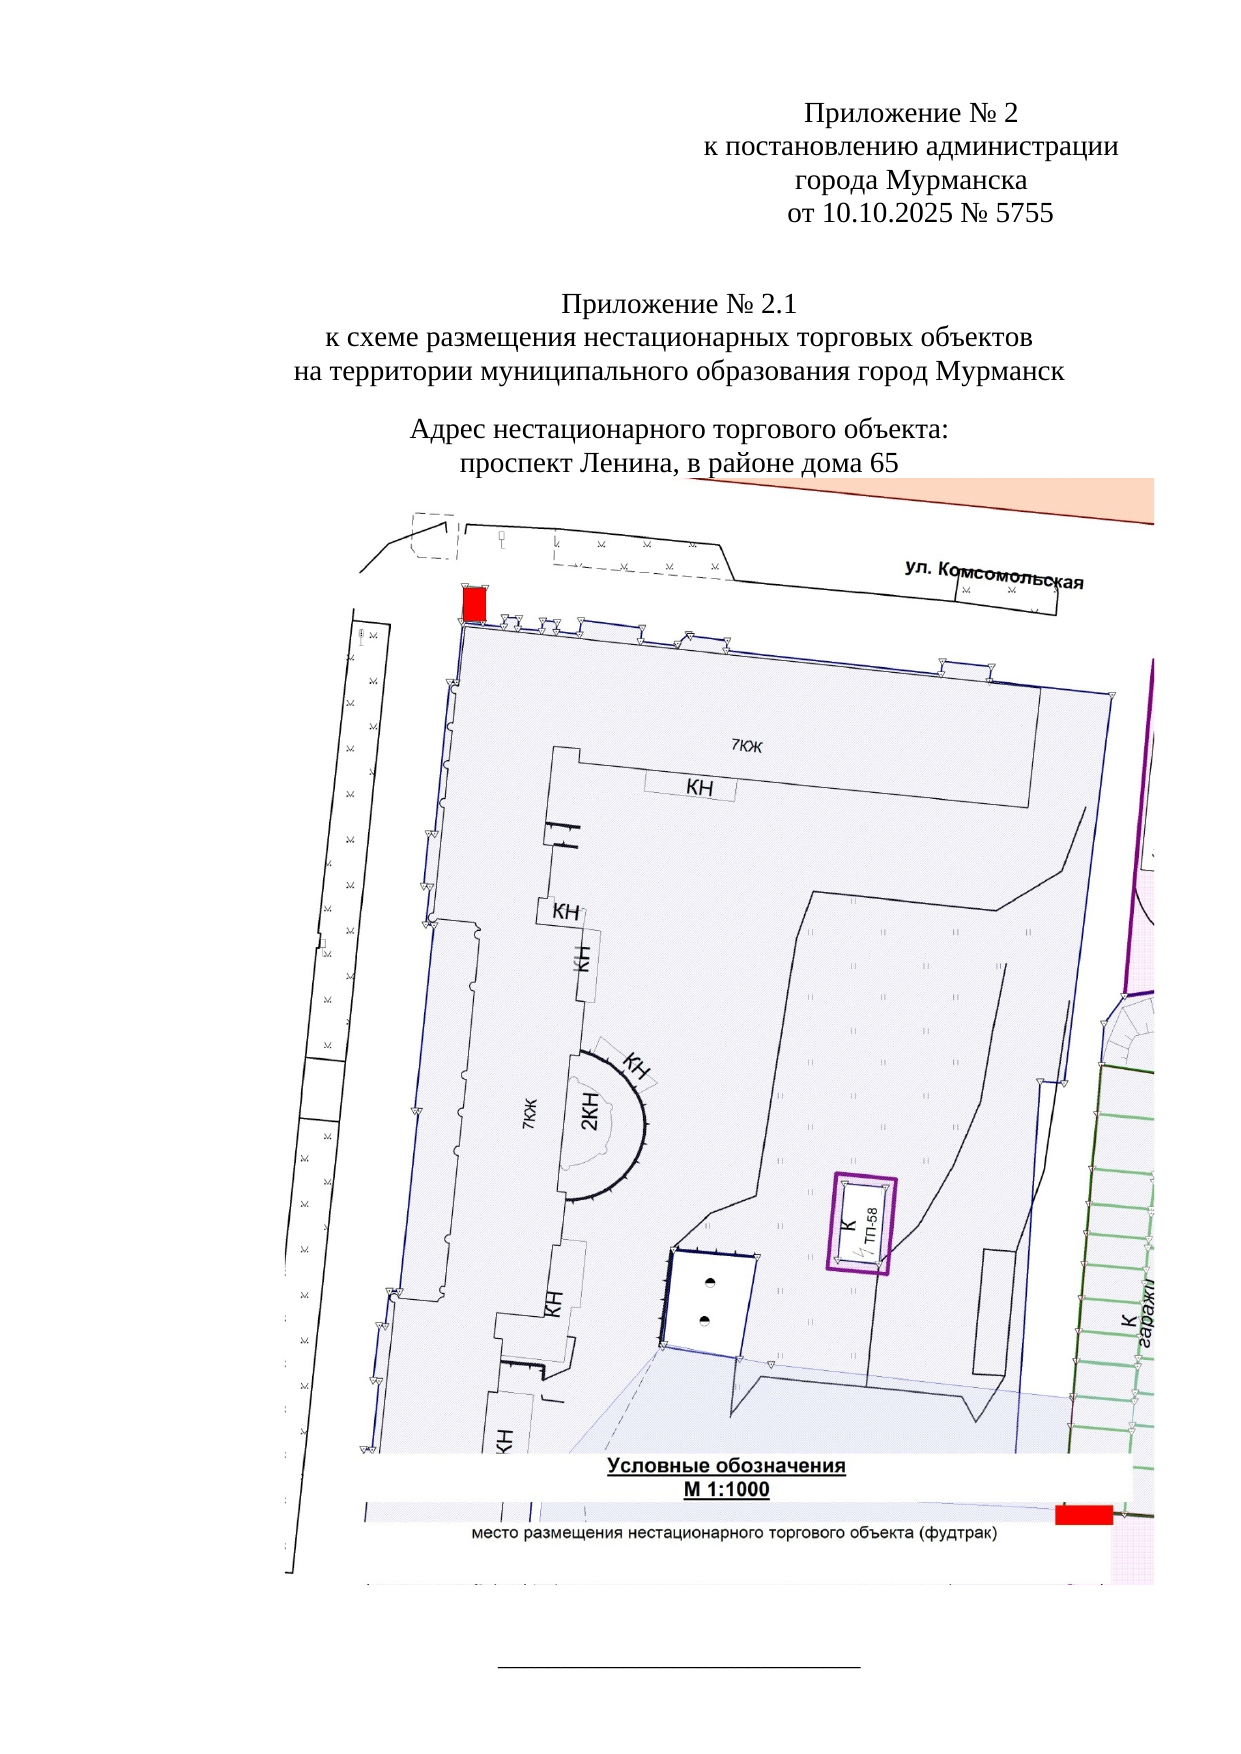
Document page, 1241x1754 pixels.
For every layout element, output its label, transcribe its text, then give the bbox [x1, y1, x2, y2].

text Адрес нестационарного торгового объекта: [177, 411, 1181, 445]
text на территории муниципального образования город Мурманск [177, 353, 1181, 386]
text проспект Ленина, в районе дома 65 [177, 445, 1181, 478]
picture [201, 478, 1157, 1585]
text _____________________________ [177, 1642, 1181, 1671]
text к схеме размещения нестационарных торговых объектов [177, 319, 1181, 353]
table_header Приложение № 2 к постановлению администрации города Мурманска от 10.10.2025 № 5755 [670, 95, 1153, 263]
text Приложение № 2.1 [177, 286, 1181, 319]
